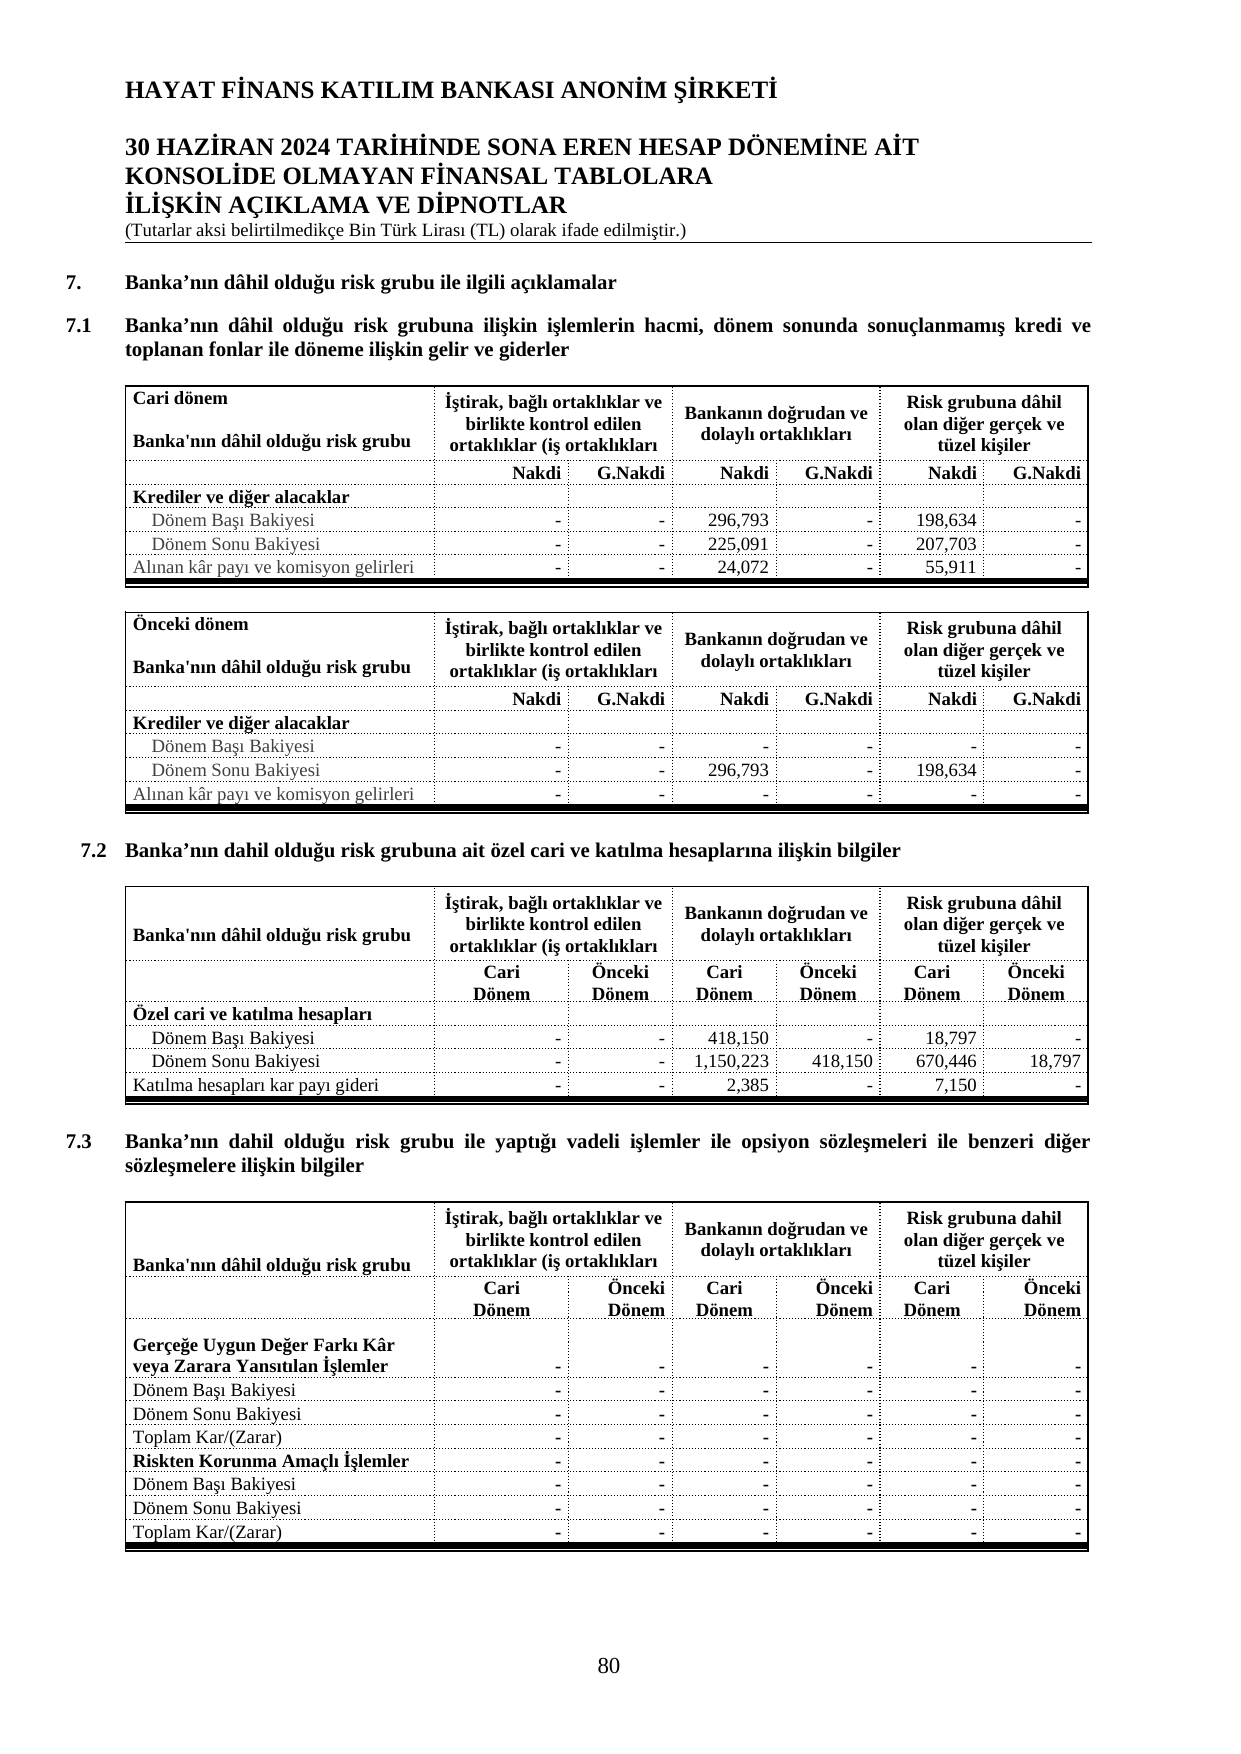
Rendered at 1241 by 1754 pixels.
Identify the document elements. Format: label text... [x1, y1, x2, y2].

text 7.2 Banka’nın dahil olduğu risk grubuna ait özel cari ve katılma hesaplarına ilişkin bilgiler [80, 838, 1092, 862]
text 7.1 Banka’nın dâhil olduğu risk grubuna ilişkin işlemlerin hacmi, dönem sonunda sonuçlanmamış kredi ve toplanan fonlar ile döneme ilişkin gelir ve giderler [66, 313, 1092, 361]
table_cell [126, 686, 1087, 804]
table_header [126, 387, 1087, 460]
text 7. Banka’nın dâhil olduğu risk grubu ile ilgili açıklamalar [66, 270, 1092, 294]
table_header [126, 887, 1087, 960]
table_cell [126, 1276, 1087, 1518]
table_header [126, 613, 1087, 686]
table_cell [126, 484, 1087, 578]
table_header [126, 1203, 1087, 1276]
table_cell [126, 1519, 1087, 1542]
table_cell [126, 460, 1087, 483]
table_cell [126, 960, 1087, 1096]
text 7.3 Banka’nın dahil olduğu risk grubu ile yaptığı vadeli işlemler ile opsiyon sözleşmeleri ile benzeri diğer sözleşmelere ilişkin bilgiler [66, 1129, 1092, 1177]
